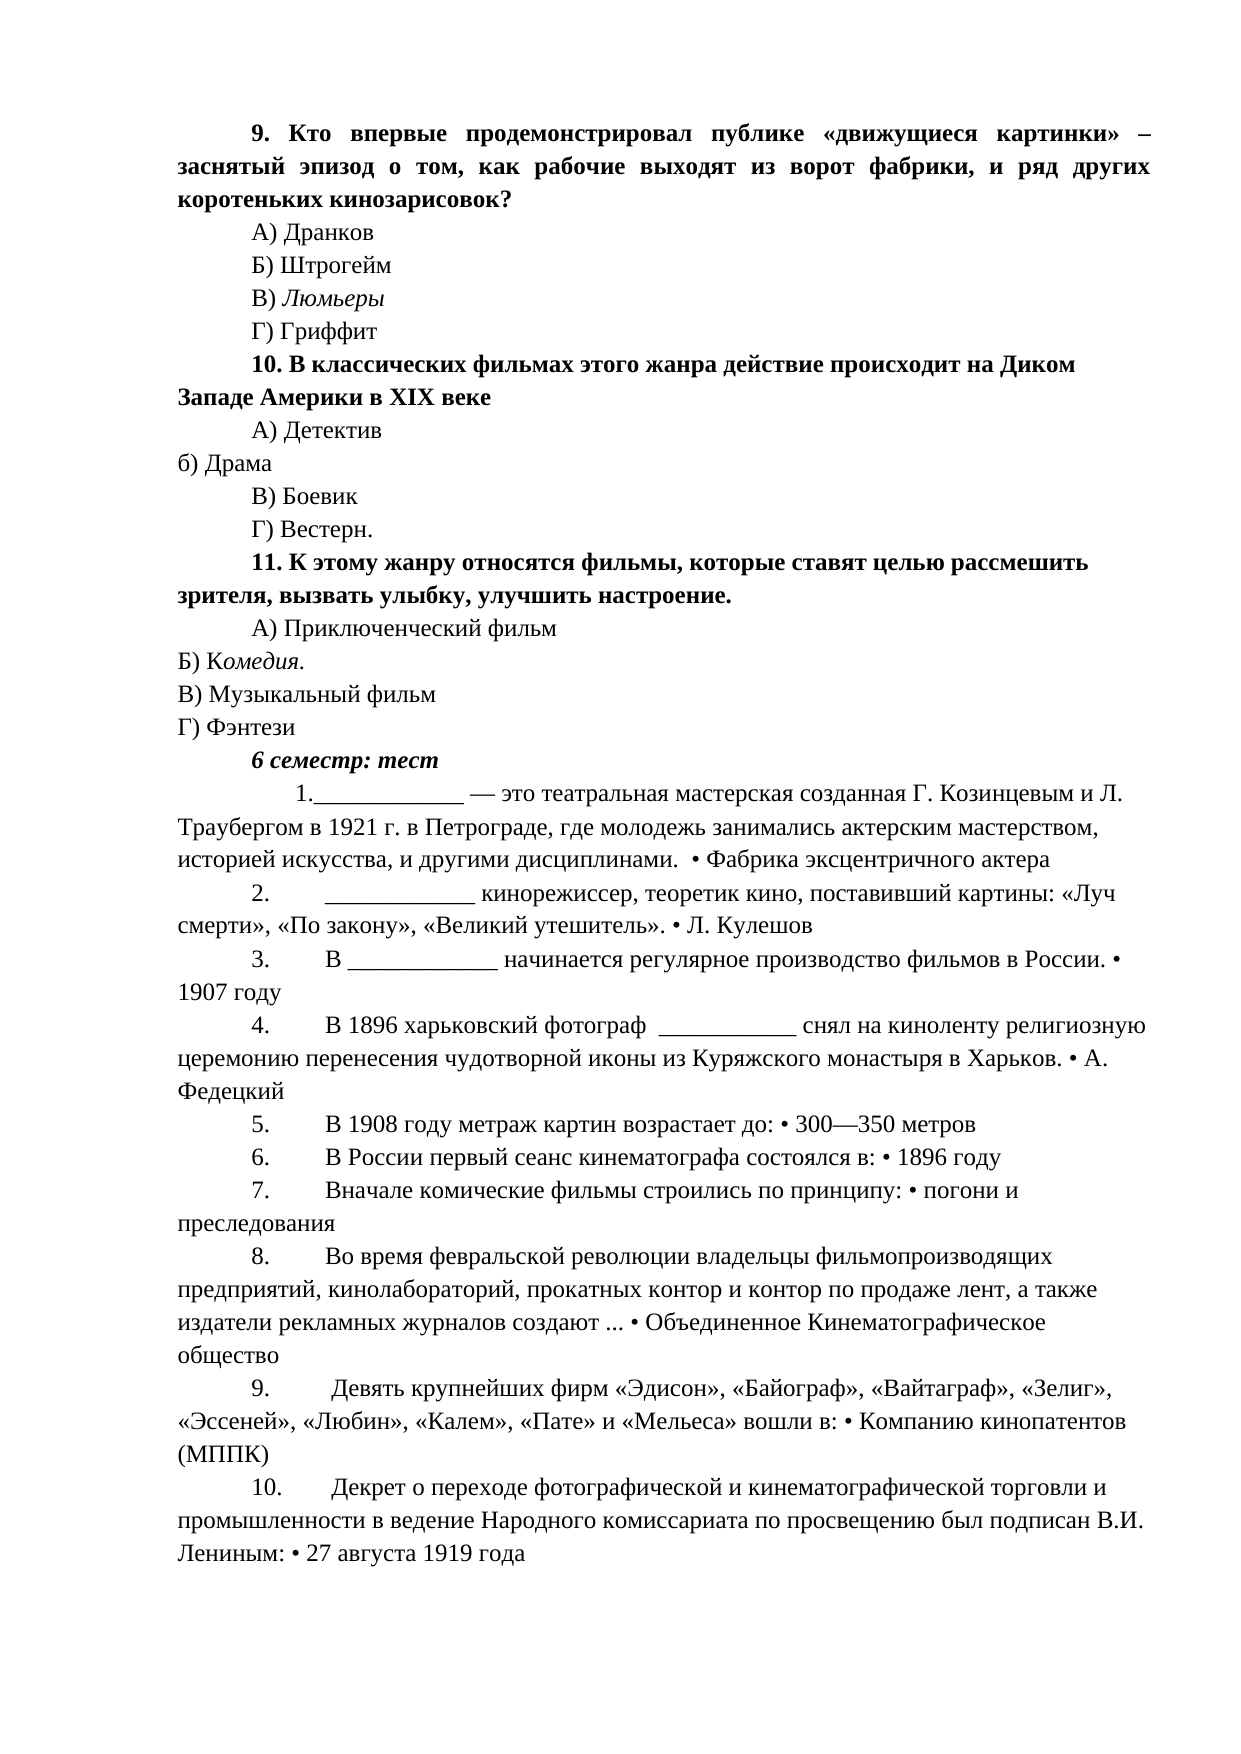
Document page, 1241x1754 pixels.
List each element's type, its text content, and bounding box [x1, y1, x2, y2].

list ____________ кинорежиссер, теоретик кино, поставивший картины: «Луч смерти», «По закону», «Великий утешитель». • Л. Кулешов [177, 878, 1152, 939]
list Девять крупнейших фирм «Эдисон», «Байограф», «Вайтаграф», «Зелиг», «Эссеней», «Любин», «Калем», «Пате» и «Мельеса» вошли в: • Компанию кинопатентов (МППК) [177, 1373, 1152, 1468]
text Б) Штрогейм [177, 250, 1152, 279]
list В 1908 году метраж картин возрастает до: • 300—350 метров [177, 1109, 1152, 1137]
text А) Дранков [177, 217, 1152, 246]
list В России первый сеанс кинематографа состоялся в: • 1896 году [177, 1142, 1152, 1171]
text 1.____________ — это театральная мастерская созданная Г. Козинцевым и Л. Траубергом в 1921 г. в Петрограде, где молодежь занимались актерским мастерством, историей искусства, и другими дисциплинами. • Фабрика эксцентричного актера [177, 778, 1152, 873]
list В 1896 харьковский фотограф ___________ снял на киноленту религиозную церемонию перенесения чудотворной иконы из Куряжского монастыря в Харьков. • А. Федецкий [177, 1010, 1152, 1104]
list Вначале комические фильмы строились по принципу: • погони и преследования [177, 1175, 1152, 1237]
list Во время февральской революции владельцы фильмопроизводящих предприятий, кинолабораторий, прокатных контор и контор по продаже лент, а также издатели рекламных журналов создают ... • Объединенное Кинематографическое общество [177, 1241, 1152, 1369]
text В) Боевик [177, 481, 1152, 510]
list В ____________ начинается регулярное производство фильмов в России. • 1907 году [177, 944, 1152, 1005]
text В) Люмьеры [177, 283, 1152, 312]
text А) Приключенческий фильм Б) Комедия. В) Музыкальный фильм Г) Фэнтези [177, 613, 1152, 741]
text 10. В классических фильмах этого жанра действие происходит на Диком Западе Америки в XIX веке [177, 349, 1152, 411]
text А) Детектив б) Драма [177, 415, 1152, 477]
list Декрет о переходе фотографической и кинематографической торговли и промышленности в ведение Народного комиссариата по просвещению был подписан В.И. Лениным: • 27 августа 1919 года [177, 1472, 1152, 1567]
text Г) Вестерн. [177, 514, 1152, 543]
text Г) Гриффит [177, 316, 1152, 345]
text 6 семестр: тест [177, 746, 1152, 774]
text 11. К этому жанру относятся фильмы, которые ставят целью рассмешить зрителя, вызвать улыбку, улучшить настроение. [177, 547, 1152, 609]
text 9. Кто впервые продемонстрировал публике «движущиеся картинки» – заснятый эпизод о том, как рабочие выходят из ворот фабрики, и ряд других коротеньких кинозарисовок? [177, 118, 1152, 213]
